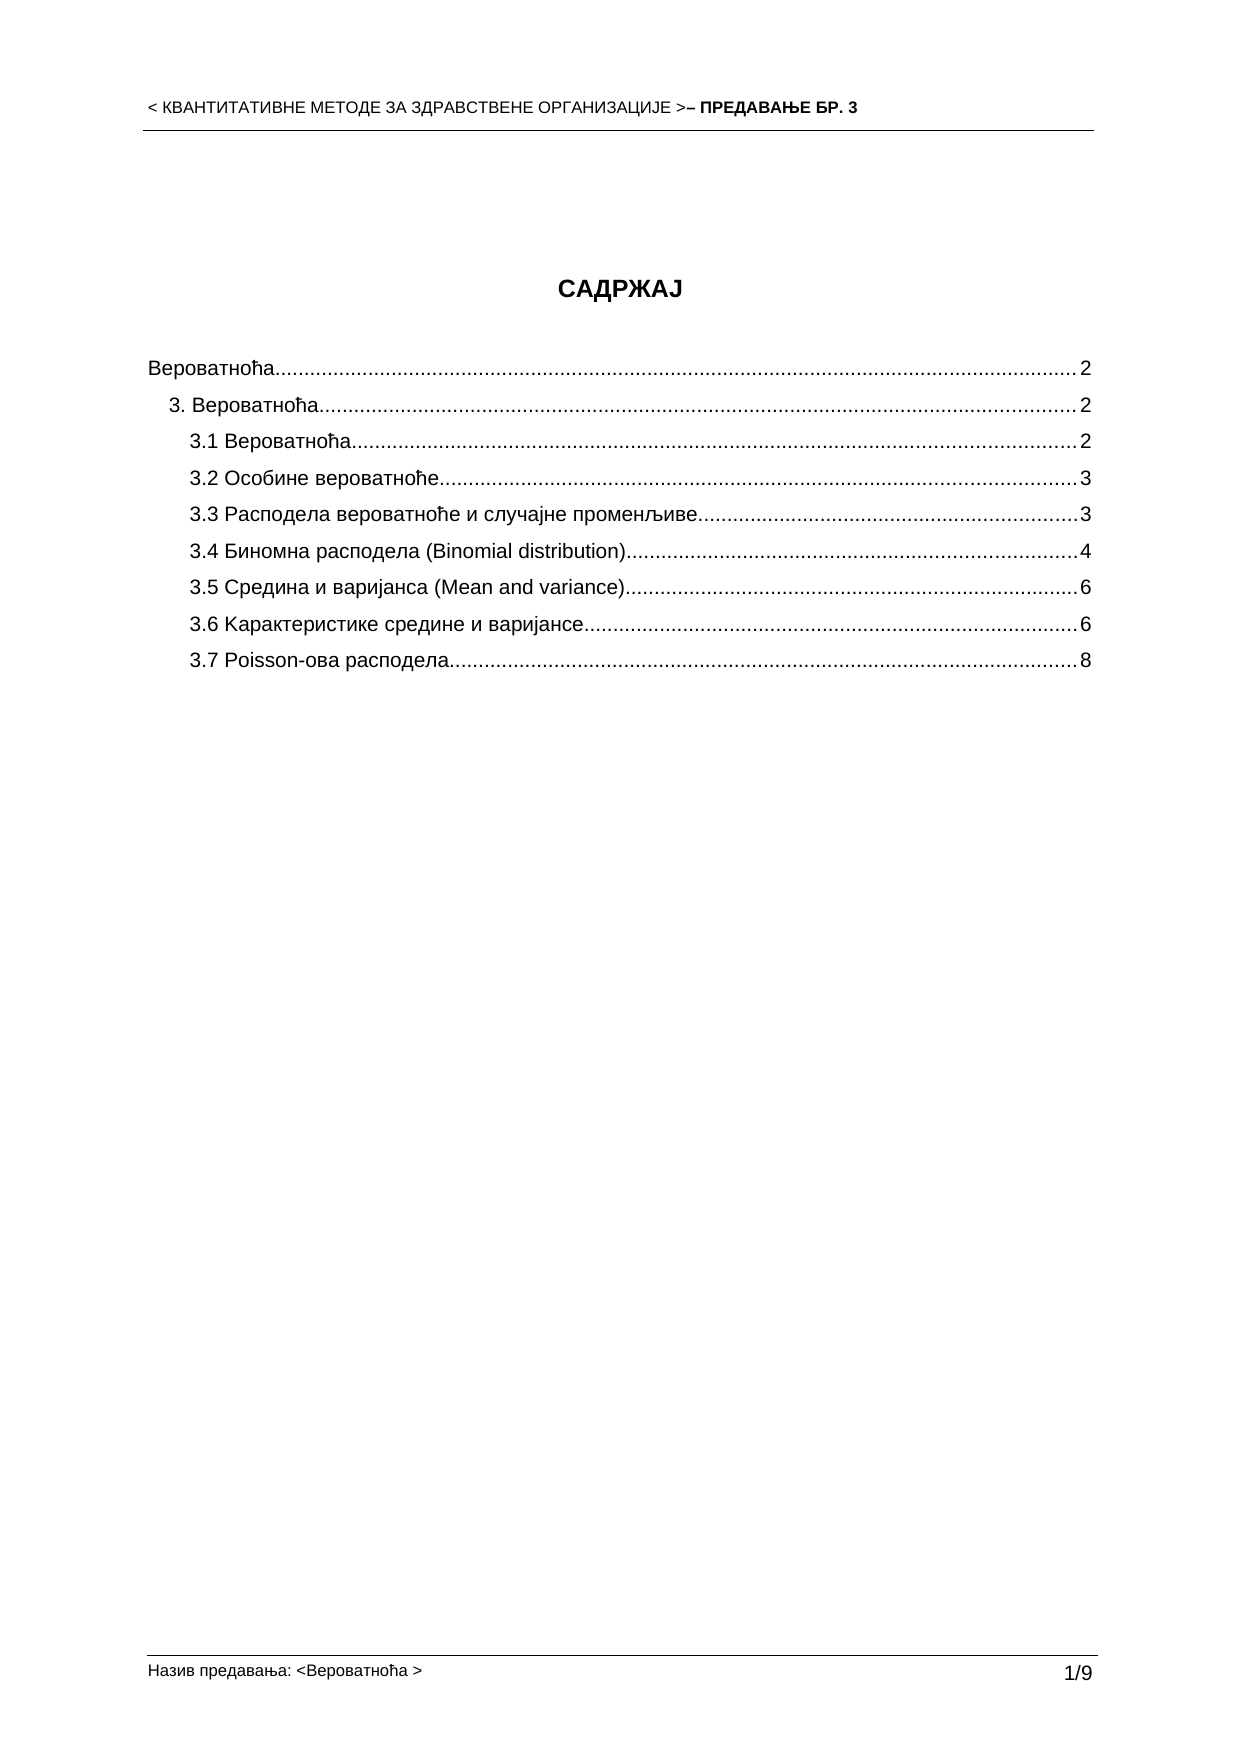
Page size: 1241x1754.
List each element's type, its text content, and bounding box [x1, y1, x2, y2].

text 3.4 Биномна расподела (Binomial distribution) 4 [189, 538, 1092, 562]
text 3.1 Вероватноћа 2 [189, 429, 1092, 453]
text 3.3 Расподела вероватноће и случајне променљиве 3 [189, 502, 1092, 526]
text 3. Вероватноћа 2 [168, 393, 1092, 417]
text 3.2 Особине вероватноће 3 [189, 466, 1092, 489]
text Вероватноћа 2 [148, 356, 1092, 380]
text 3.5 Средина и варијанса (Мean and variance) 6 [189, 575, 1092, 599]
text САДРЖАЈ [148, 274, 1092, 302]
text 3.6 Kарактеристике средине и варијансе 6 [189, 611, 1092, 635]
text 3.7 Poisson-ова расподела 8 [189, 648, 1092, 672]
